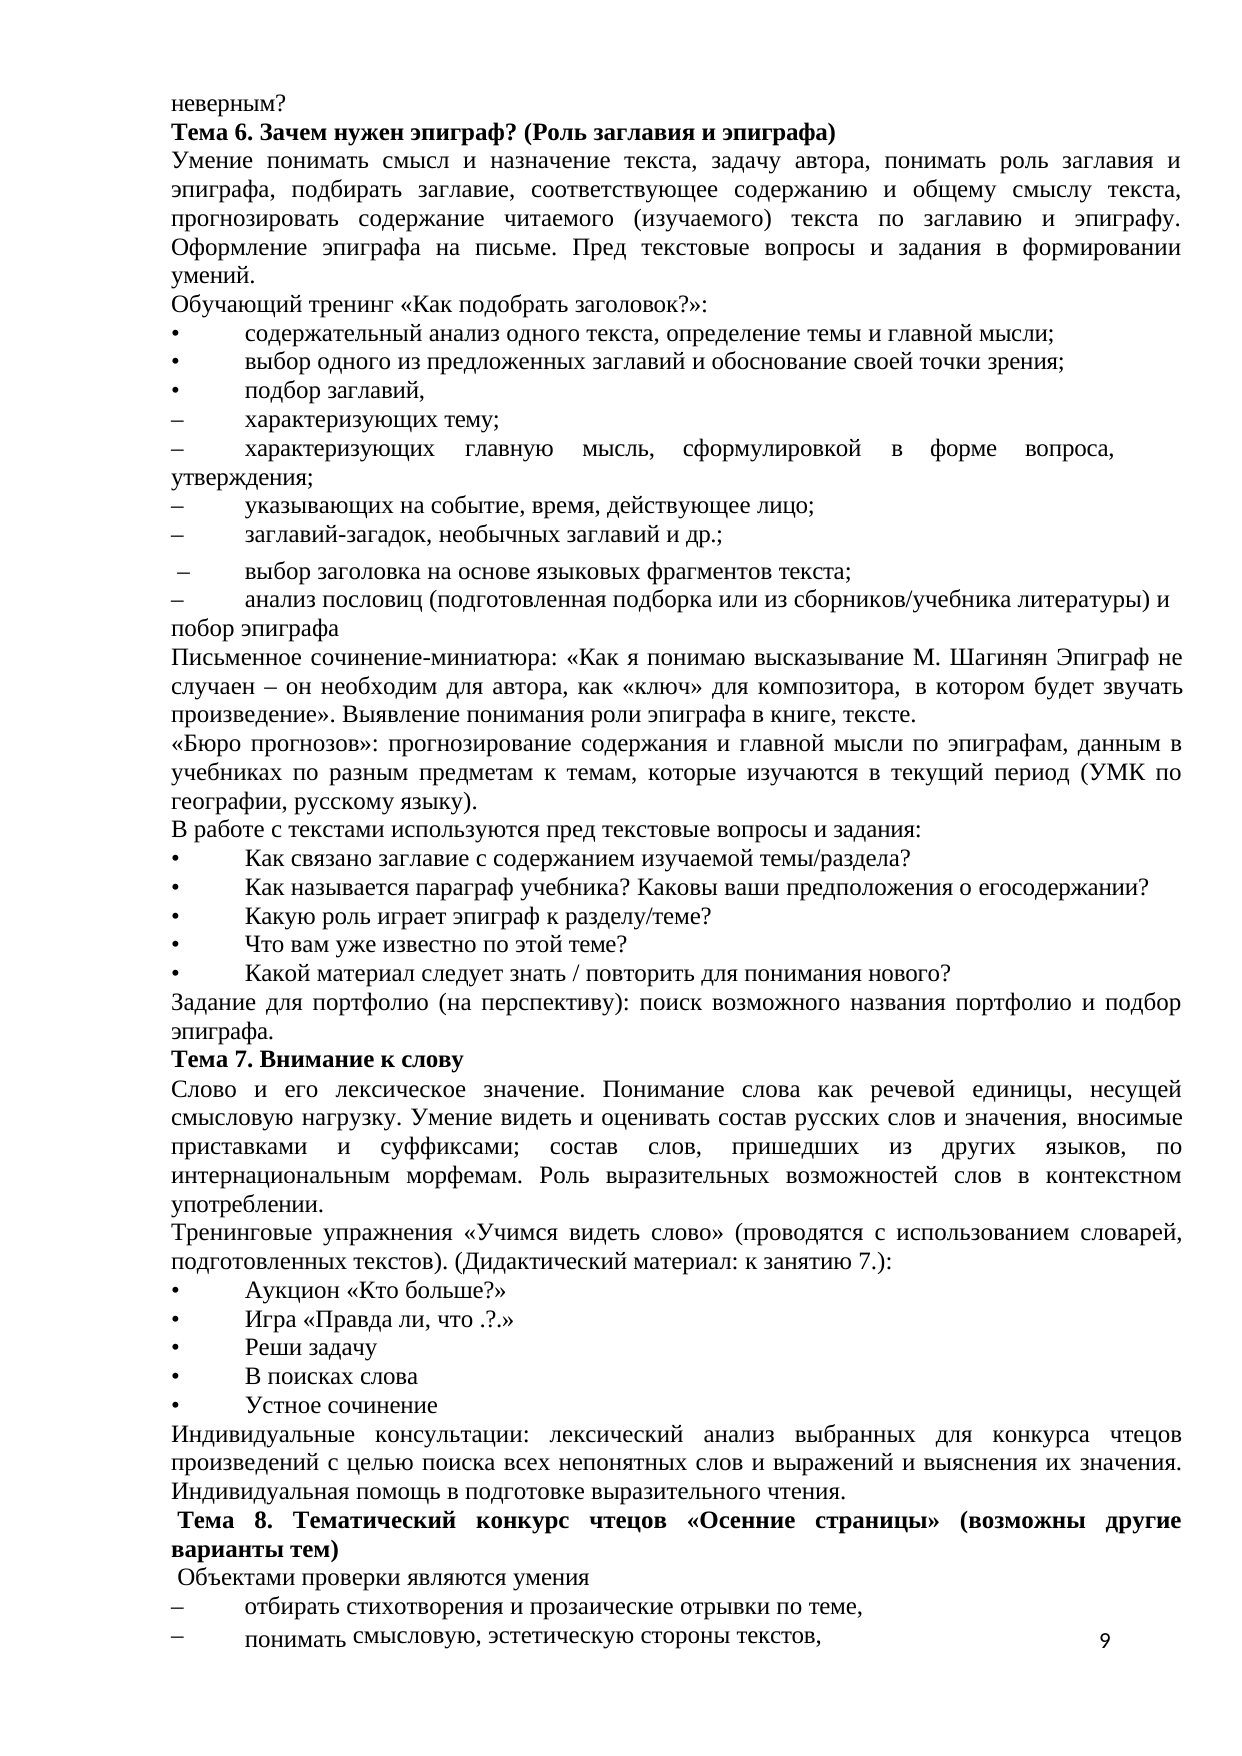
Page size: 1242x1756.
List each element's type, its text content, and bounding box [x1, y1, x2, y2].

text Задание для портфолио (на перспективу): поиск возможного названия портфолио и подбор эпиграфа. [171, 987, 1183, 1044]
text Слово и его лексическое значение. Понимание слова как речевой единицы, несущей смысловую нагрузку. Умение видеть и оценивать состав русских слов и значения, вносимые приставками и суффиксами; состав слов, пришедших из других языков, по интернациональным морфемам. Роль выразительных возможностей слов в контекстном употреблении. [171, 1074, 1183, 1217]
list Реши задачу [171, 1332, 1197, 1361]
text Тема 6. Зачем нужен эпиграф? (Роль заглавия и эпиграфа) [171, 117, 1197, 146]
text Обучающий тренинг «Как подобрать заголовок?»: [171, 289, 1197, 318]
list характеризующих главную мысль, сформулировкой в форме вопроса, утверждения; [171, 433, 1116, 490]
list характеризующих тему; [171, 404, 1197, 433]
list выбор одного из предложенных заглавий и обоснование своей точки зрения; [171, 347, 1197, 375]
text неверным? [171, 88, 1197, 117]
text Тема 7. Внимание к слову [171, 1045, 1197, 1074]
text Умение понимать смысл и назначение текста, задачу автора, понимать роль заглавия и эпиграфа, подбирать заглавие, соответствующее содержанию и общему смыслу текста, прогнозировать содержание читаемого (изучаемого) текста по заглавию и эпиграфу. Оформление эпиграфа на письме. Пред текстовые вопросы и задания в формировании умений. [171, 146, 1182, 289]
list В поисках слова [171, 1361, 1197, 1390]
text Объектами проверки являются умения [177, 1563, 1197, 1591]
list Аукцион «Кто больше?» [171, 1275, 1197, 1304]
list понимать смысловую, эстетическую стороны текстов, 9 [171, 1620, 1197, 1654]
list Как называется параграф учебника? Каковы ваши предположения о егосодержании? [171, 872, 1197, 901]
list Как связано заглавие с содержанием изучаемой темы/раздела? [171, 843, 1197, 872]
text Индивидуальные консультации: лексический анализ выбранных для конкурса чтецов произведений с целью поиска всех непонятных слов и выражений и выяснения их значения. Индивидуальная помощь в подготовке выразительного чтения. [171, 1419, 1183, 1505]
list подбор заглавий, [171, 375, 1197, 404]
list содержательный анализ одного текста, определение темы и главной мысли; [171, 318, 1197, 347]
list Игра «Правда ли, что .?.» [171, 1304, 1197, 1332]
text Тема 8. Тематический конкурс чтецов «Осенние страницы» (возможны другие варианты тем) [171, 1505, 1183, 1563]
list заглавий-загадок, необычных заглавий и др.; [171, 519, 1197, 548]
text Письменное сочинение-миниатюра: «Как я понимаю высказывание М. Шагинян Эпиграф не случаен – он необходим для автора, как «ключ» для композитора, в котором будет звучать произведение». Выявление понимания роли эпиграфа в книге, тексте. [171, 642, 1183, 728]
list Что вам уже известно по этой теме? [171, 929, 1197, 958]
list отбирать стихотворения и прозаические отрывки по теме, [171, 1591, 1197, 1620]
text Тренинговые упражнения «Учимся видеть слово» (проводятся с использованием словарей, подготовленных текстов). (Дидактический материал: к занятию 7.): [171, 1217, 1183, 1275]
list Устное сочинение [171, 1390, 1197, 1419]
text «Бюро прогнозов»: прогнозирование содержания и главной мысли по эпиграфам, данным в учебниках по разным предметам к темам, которые изучаются в текущий период (УМК по географии, русскому языку). [171, 728, 1183, 814]
list указывающих на событие, время, действующее лицо; [171, 490, 1197, 519]
list анализ пословиц (подготовленная подборка или из сборников/учебника литературы) и побор эпиграфа [171, 584, 1183, 642]
list Какую роль играет эпиграф к разделу/теме? [171, 901, 1197, 929]
text В работе с текстами используются пред текстовые вопросы и задания: [171, 814, 1197, 843]
list Какой материал следует знать / повторить для понимания нового? [171, 958, 1197, 987]
list выбор заголовка на основе языковых фрагментов текста; [177, 556, 1197, 584]
